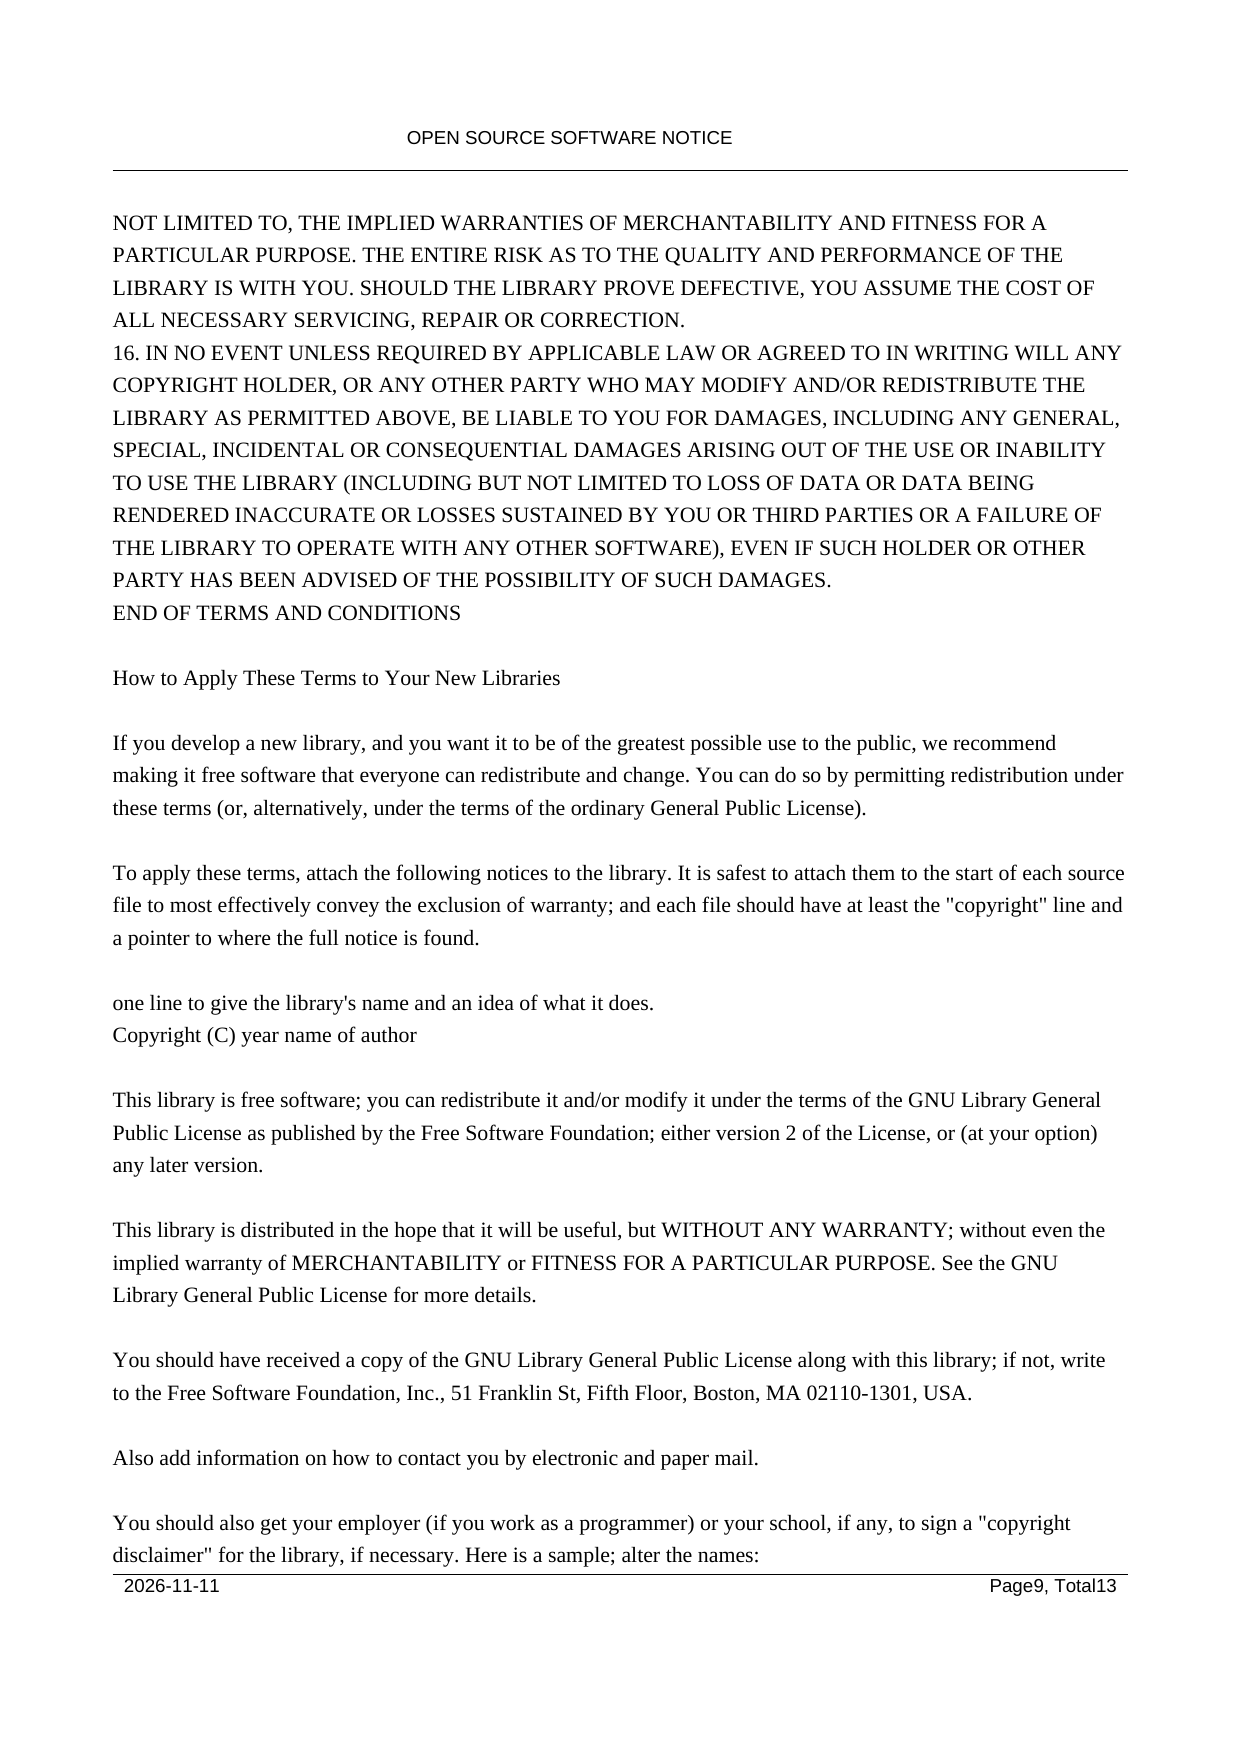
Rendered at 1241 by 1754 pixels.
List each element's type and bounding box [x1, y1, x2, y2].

text [112, 206, 1128, 1571]
